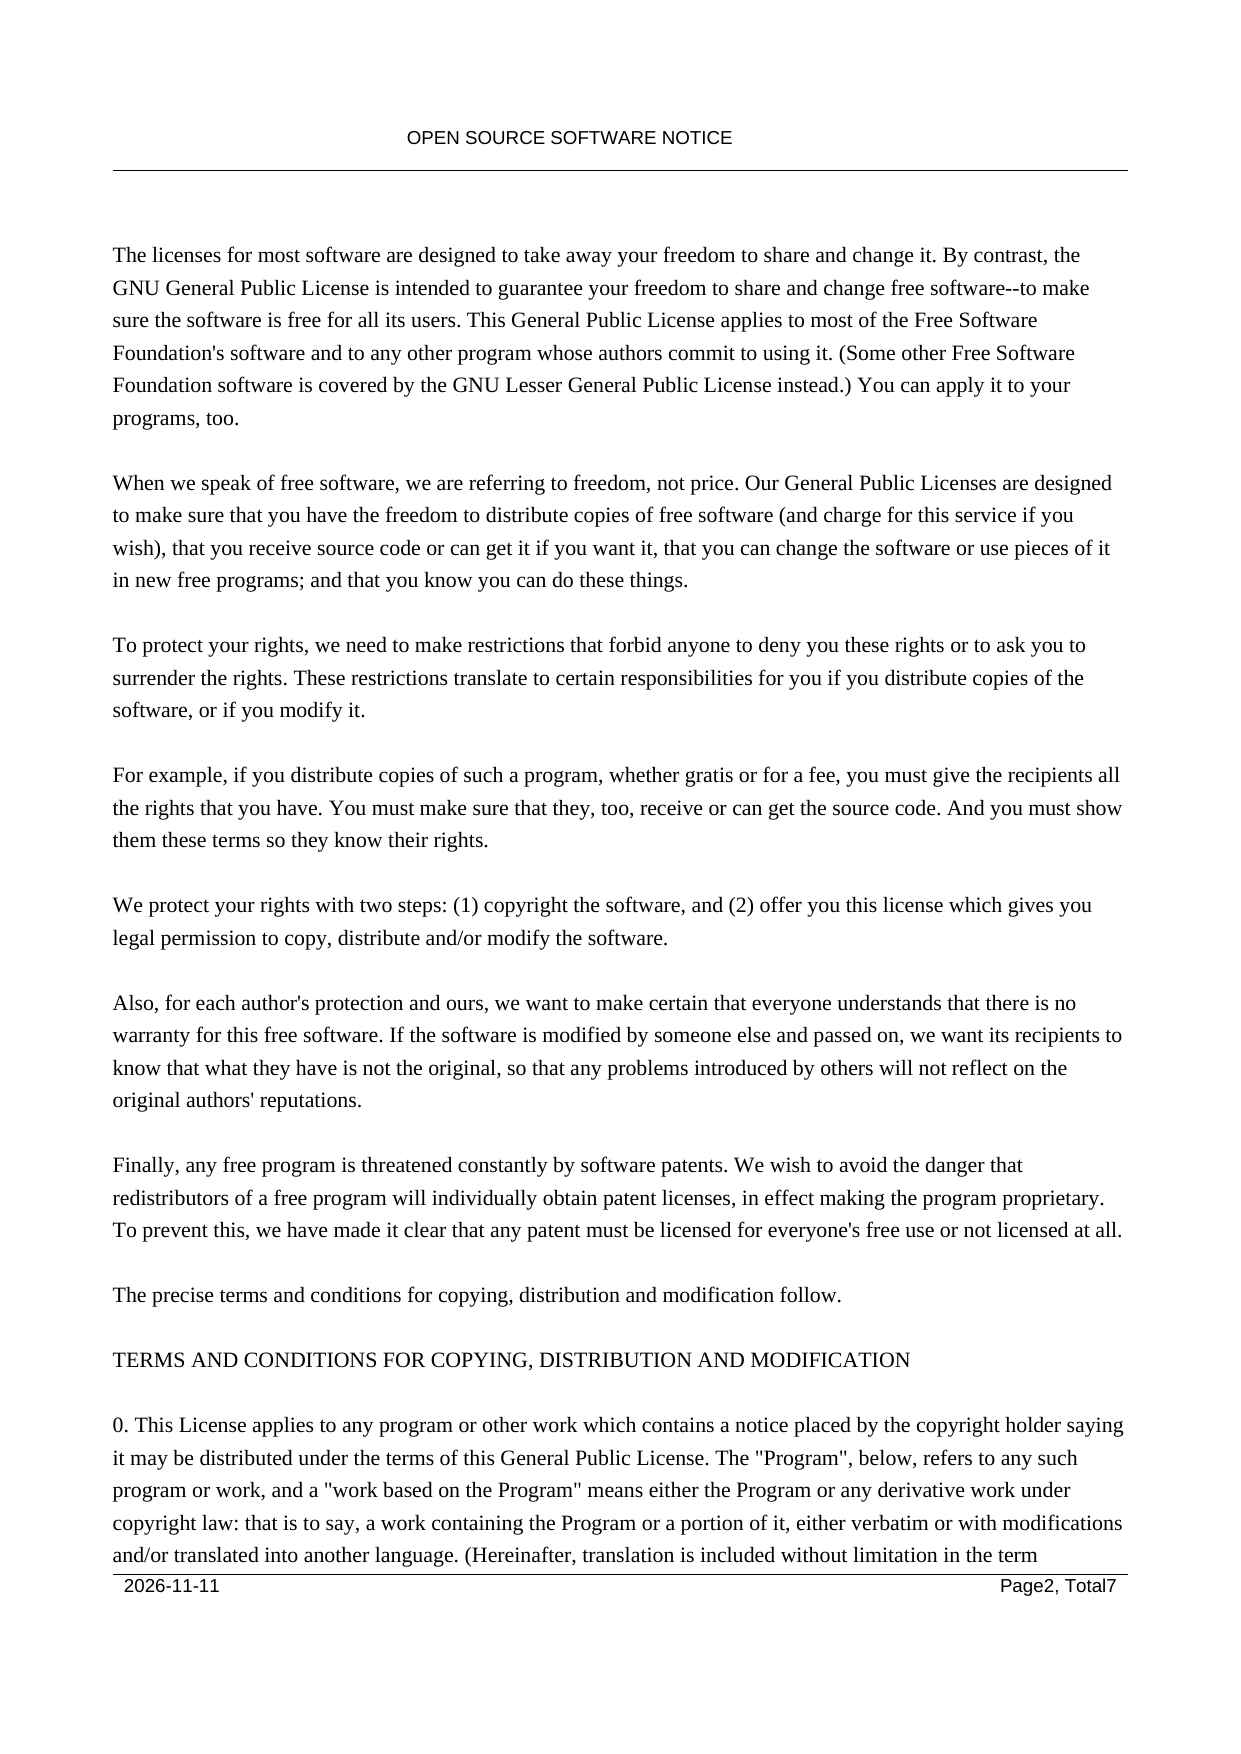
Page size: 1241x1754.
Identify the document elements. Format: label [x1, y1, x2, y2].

text [112, 206, 1128, 1571]
